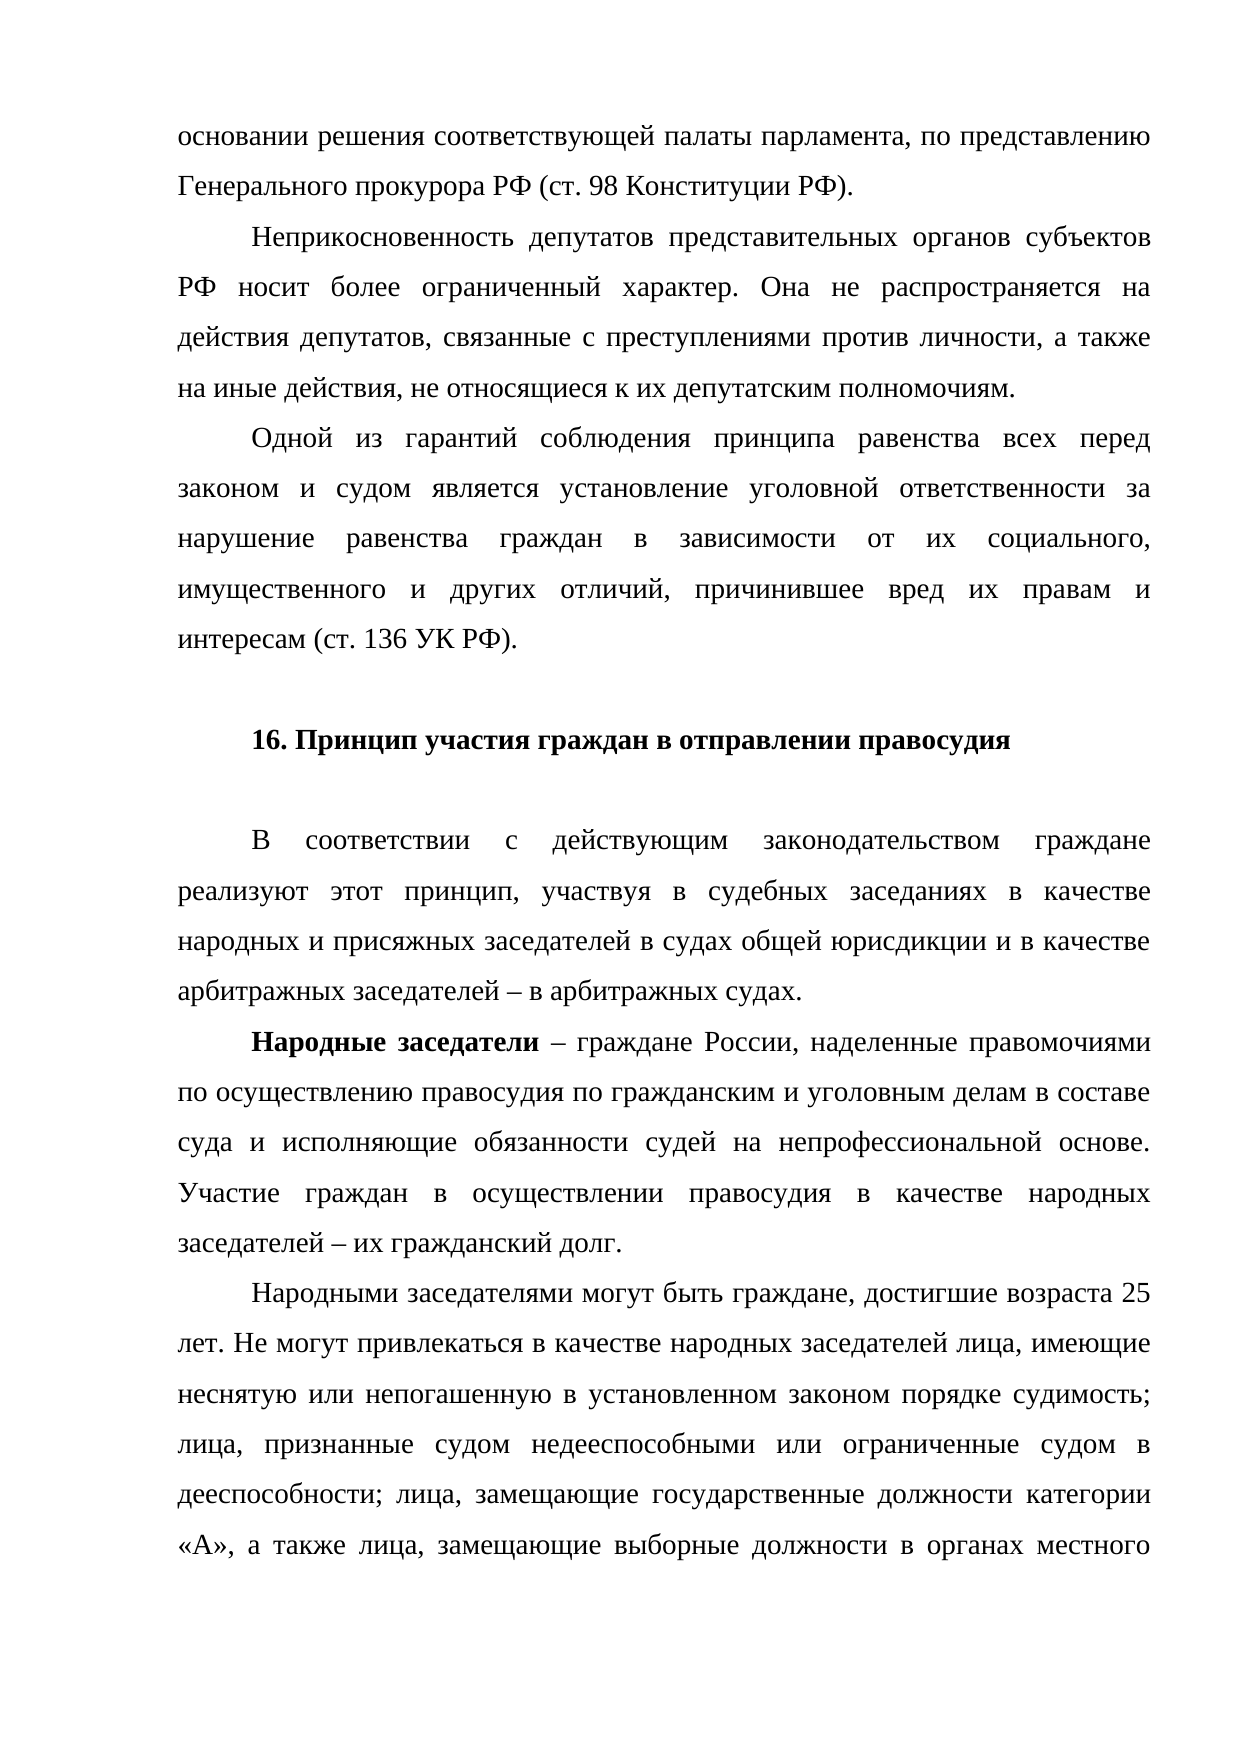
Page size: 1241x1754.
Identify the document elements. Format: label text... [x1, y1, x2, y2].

text В соответствии с действующим законодательством граждане реализуют этот принцип, участвуя в судебных заседаниях в качестве народных и присяжных заседателей в судах общей юрисдикции и в качестве арбитражных заседателей – в арбитражных судах. [177, 822, 1152, 1007]
text Неприкосновенность депутатов представительных органов субъектов РФ носит более ограниченный характер. Она не распространяется на действия депутатов, связанные с преступлениями против личности, а также на иные действия, не относящиеся к их депутатским полномочиям. [177, 219, 1152, 403]
subtitle 16. Принцип участия граждан в отправлении правосудия [177, 722, 1152, 755]
text Народные заседатели – граждане России, наделенные правомочиями по осуществлению правосудия по гражданским и уголовным делам в составе суда и исполняющие обязанности судей на непрофессиональной основе. Участие граждан в осуществлении правосудия в качестве народных заседателей – их гражданский долг. [177, 1024, 1152, 1258]
text Одной из гарантий соблюдения принципа равенства всех перед законом и судом является установление уголовной ответственности за нарушение равенства граждан в зависимости от их социального, имущественного и других отличий, причинившее вред их правам и интересам (ст. 136 УК РФ). [177, 420, 1152, 655]
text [177, 1275, 1152, 1560]
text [177, 118, 1152, 202]
